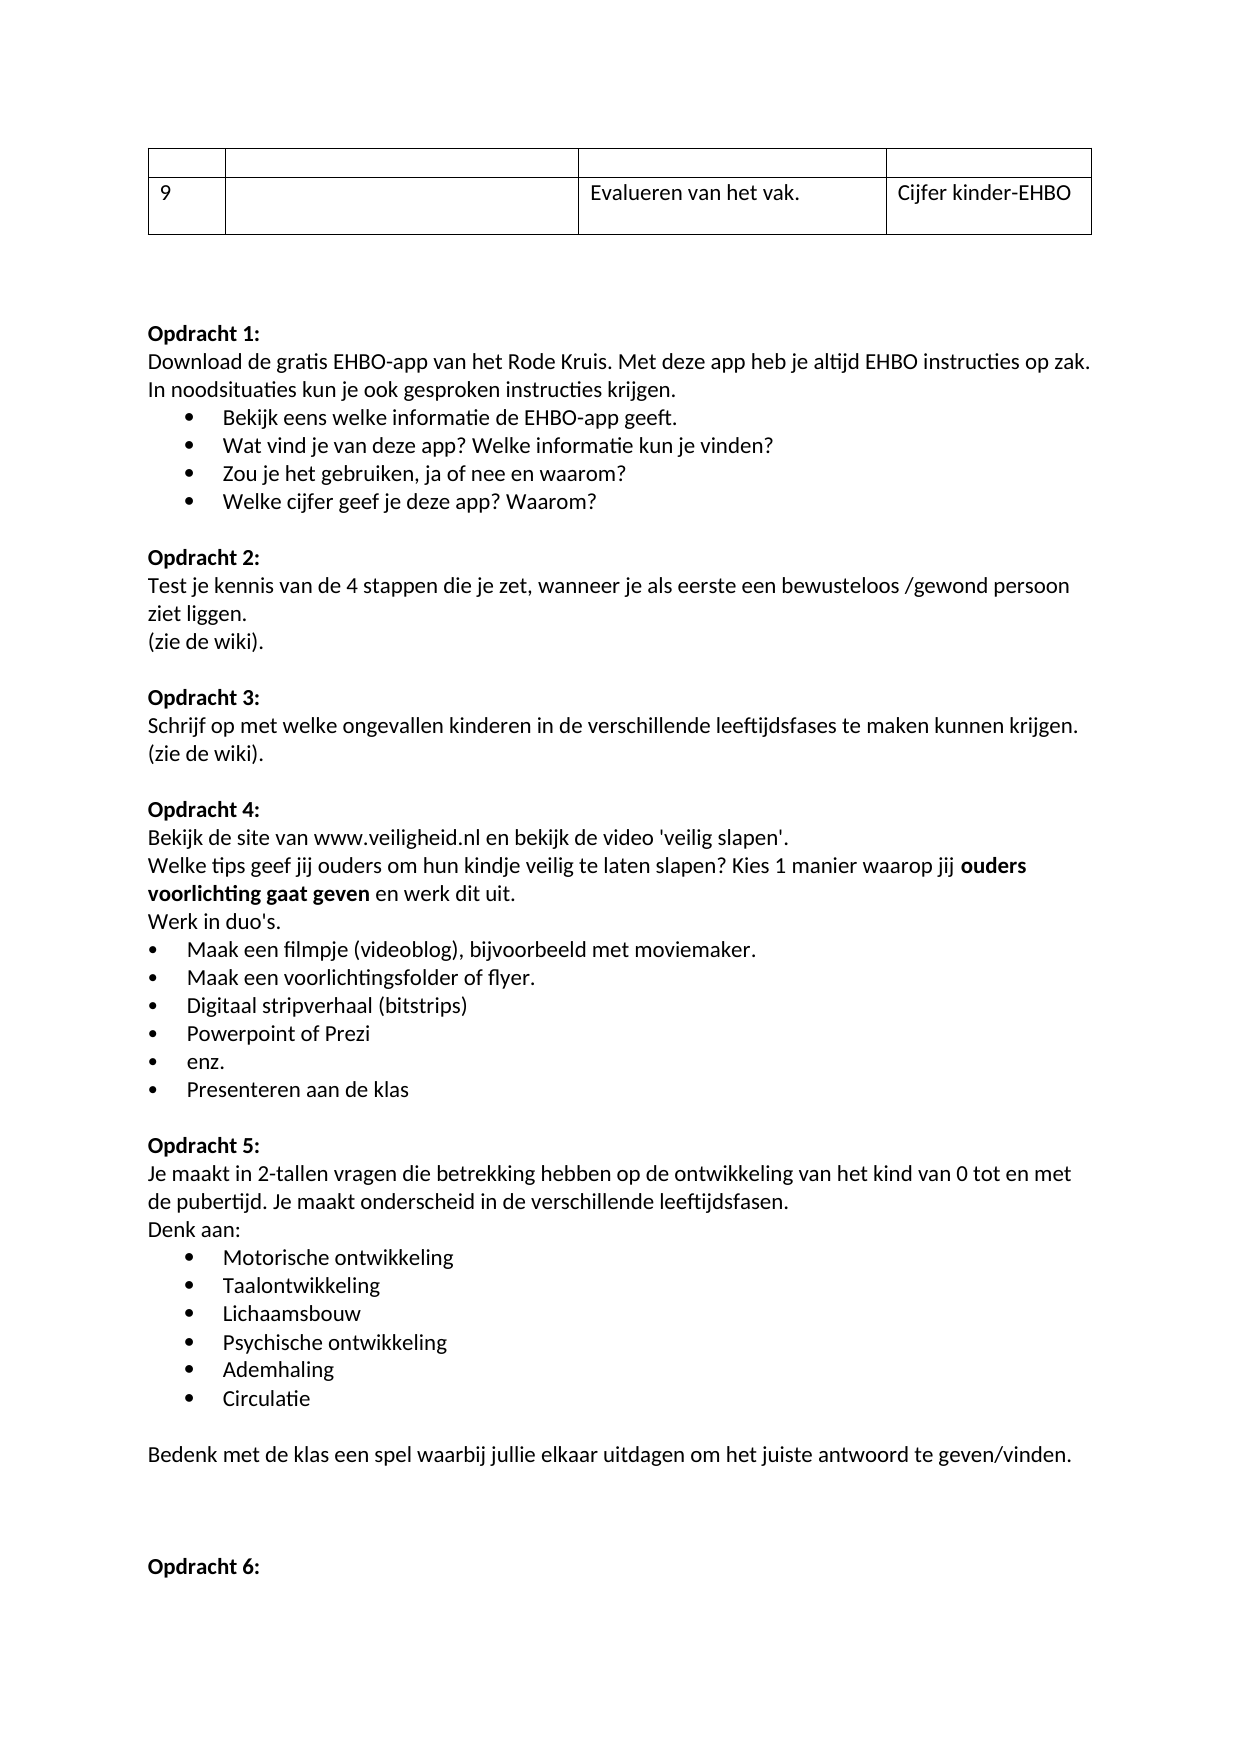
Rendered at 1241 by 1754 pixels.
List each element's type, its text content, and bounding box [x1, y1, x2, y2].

text Opdracht 3: [148, 683, 1093, 711]
list Circulatie [185, 1384, 1093, 1412]
list Psychische ontwikkeling [185, 1328, 1093, 1356]
table_cell 9 [149, 178, 225, 234]
text Opdracht 2: [148, 543, 1093, 571]
list Maak een voorlichtingsfolder of flyer. [149, 963, 1093, 991]
list Ademhaling [185, 1356, 1093, 1384]
list Welke cijfer geef je deze app? Waarom? [185, 487, 1093, 515]
text Denk aan: [148, 1216, 1093, 1243]
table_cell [226, 149, 578, 177]
list enz. [149, 1047, 1093, 1075]
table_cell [887, 149, 1091, 177]
list Zou je het gebruiken, ja of nee en waarom? [185, 459, 1093, 487]
table_cell Cijfer kinder-EHBO [887, 178, 1091, 234]
table_cell [579, 149, 886, 177]
list Powerpoint of Prezi [149, 1019, 1093, 1047]
text Je maakt in 2-tallen vragen die betrekking hebben op de ontwikkeling van het kind van 0 tot en met de pubertijd. Je maakt onderscheid in de verschillende leeftijdsfasen. [148, 1159, 1093, 1216]
table_cell Evalueren van het vak. [579, 178, 886, 234]
list Digitaal stripverhaal (bitstrips) [149, 991, 1093, 1019]
text Welke tips geef jij ouders om hun kindje veilig te laten slapen? Kies 1 manier waarop jij ouders voorlichting gaat geven en werk dit uit. [148, 851, 1093, 907]
text Opdracht 5: [148, 1131, 1093, 1159]
text (zie de wiki). [148, 739, 1093, 767]
list Taalontwikkeling [185, 1272, 1093, 1299]
table_cell [226, 178, 578, 234]
list Wat vind je van deze app? Welke informatie kun je vinden? [185, 431, 1093, 459]
list Maak een filmpje (videoblog), bijvoorbeeld met moviemaker. [149, 935, 1093, 963]
text Opdracht 6: [148, 1552, 1093, 1580]
text Schrijf op met welke ongevallen kinderen in de verschillende leeftijdsfases te maken kunnen krijgen. [148, 711, 1093, 739]
text Test je kennis van de 4 stappen die je zet, wanneer je als eerste een bewusteloos /gewond persoon ziet liggen. [148, 571, 1093, 627]
text Download de gratis EHBO-app van het Rode Kruis. Met deze app heb je altijd EHBO instructies op zak. In noodsituaties kun je ook gesproken instructies krijgen. [148, 347, 1093, 403]
text Opdracht 4: [148, 795, 1093, 823]
list Presenteren aan de klas [149, 1075, 1093, 1103]
text Bedenk met de klas een spel waarbij jullie elkaar uitdagen om het juiste antwoord te geven/vinden. [148, 1440, 1093, 1468]
text Opdracht 1: [148, 319, 1093, 347]
list Bekijk eens welke informatie de EHBO-app geeft. [185, 403, 1093, 431]
list Motorische ontwikkeling [185, 1243, 1093, 1272]
list Lichaamsbouw [185, 1299, 1093, 1328]
text Bekijk de site van www.veiligheid.nl en bekijk de video 'veilig slapen'. [148, 823, 1093, 851]
text Werk in duo's. [148, 907, 1093, 935]
text (zie de wiki). [148, 627, 1093, 655]
table_cell 8 [149, 149, 225, 177]
